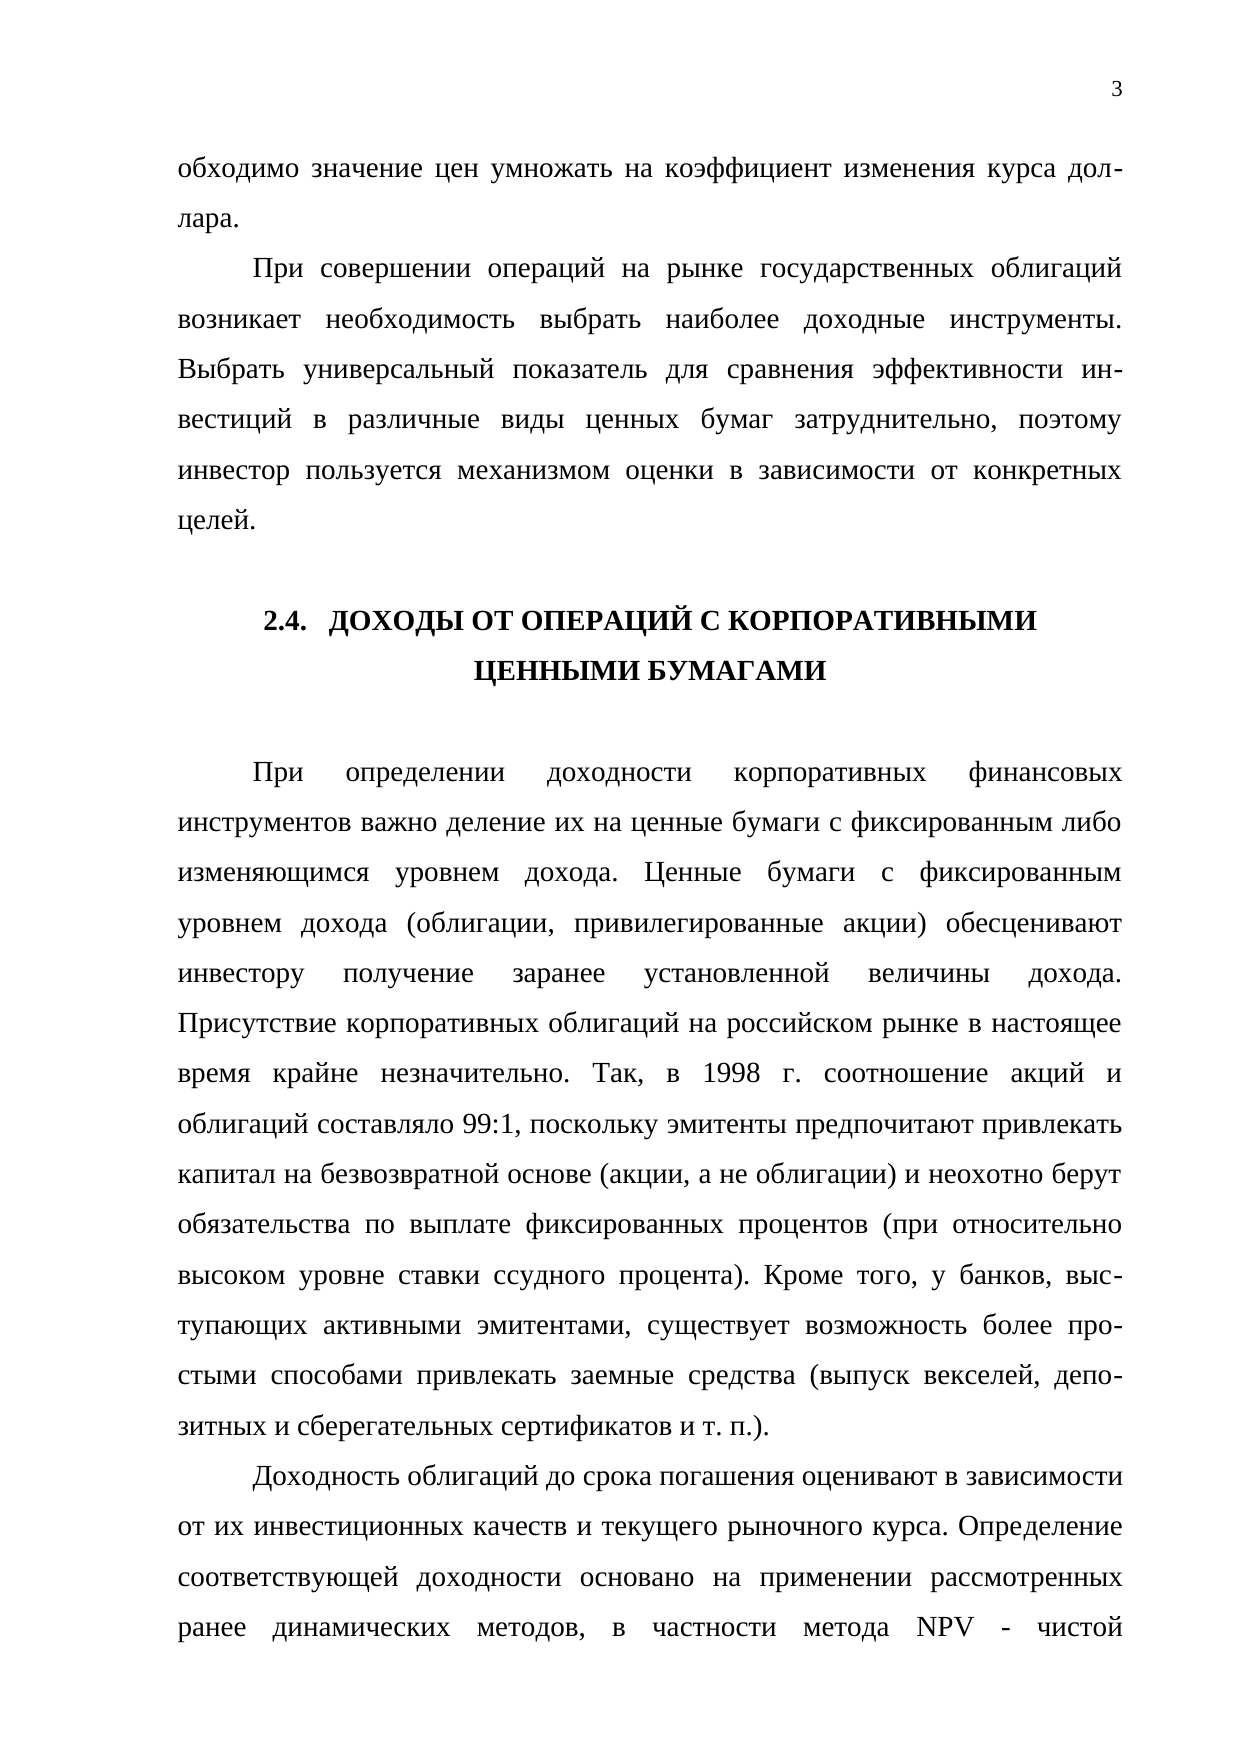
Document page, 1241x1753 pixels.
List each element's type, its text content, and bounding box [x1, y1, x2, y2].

text При совершении операций на рынке государственных облигаций возникает необходимость выбрать наиболее доходные инструменты. Выбрать универсальный показатель для сравнения эффективности инвестиций в различные виды ценных бумаг затруднительно, поэтому инвестор пользуется механизмом оценки в зависимости от конкретных целей. [177, 251, 1123, 536]
text ЦЕННЫМИ БУМАГАМИ [177, 653, 1123, 687]
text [177, 1458, 1123, 1643]
text При определении доходности корпоративных финансовых инструментов важно деление их на ценные бумаги с фиксированным либо изменяющимся уровнем дохода. Ценные бумаги с фиксированным уровнем дохода (облигации, привилегированные акции) обесценивают инвестору получение заранее установленной величины дохода. Присутствие корпоративных облигаций на российском рынке в настоящее время крайне незначительно. Так, в 1998 г. соотношение акций и облигаций составляло 99:1, поскольку эмитенты предпочитают привлекать капитал на безвозвратной основе (акции, а не облигации) и неохотно берут обязательства по выплате фиксированных процентов (при относительно высоком уровне ставки ссудного процента). Кроме того, у банков, выступающих активными эмитентами, существует возможность более простыми способами привлекать заемные средства (выпуск векселей, депозитных и сберегательных сертификатов и т. п.). [177, 754, 1123, 1441]
text 2.4. ДОХОДЫ ОТ ОПЕРАЦИЙ С КОРПОРАТИВНЫМИ [177, 603, 1123, 636]
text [177, 150, 1123, 234]
